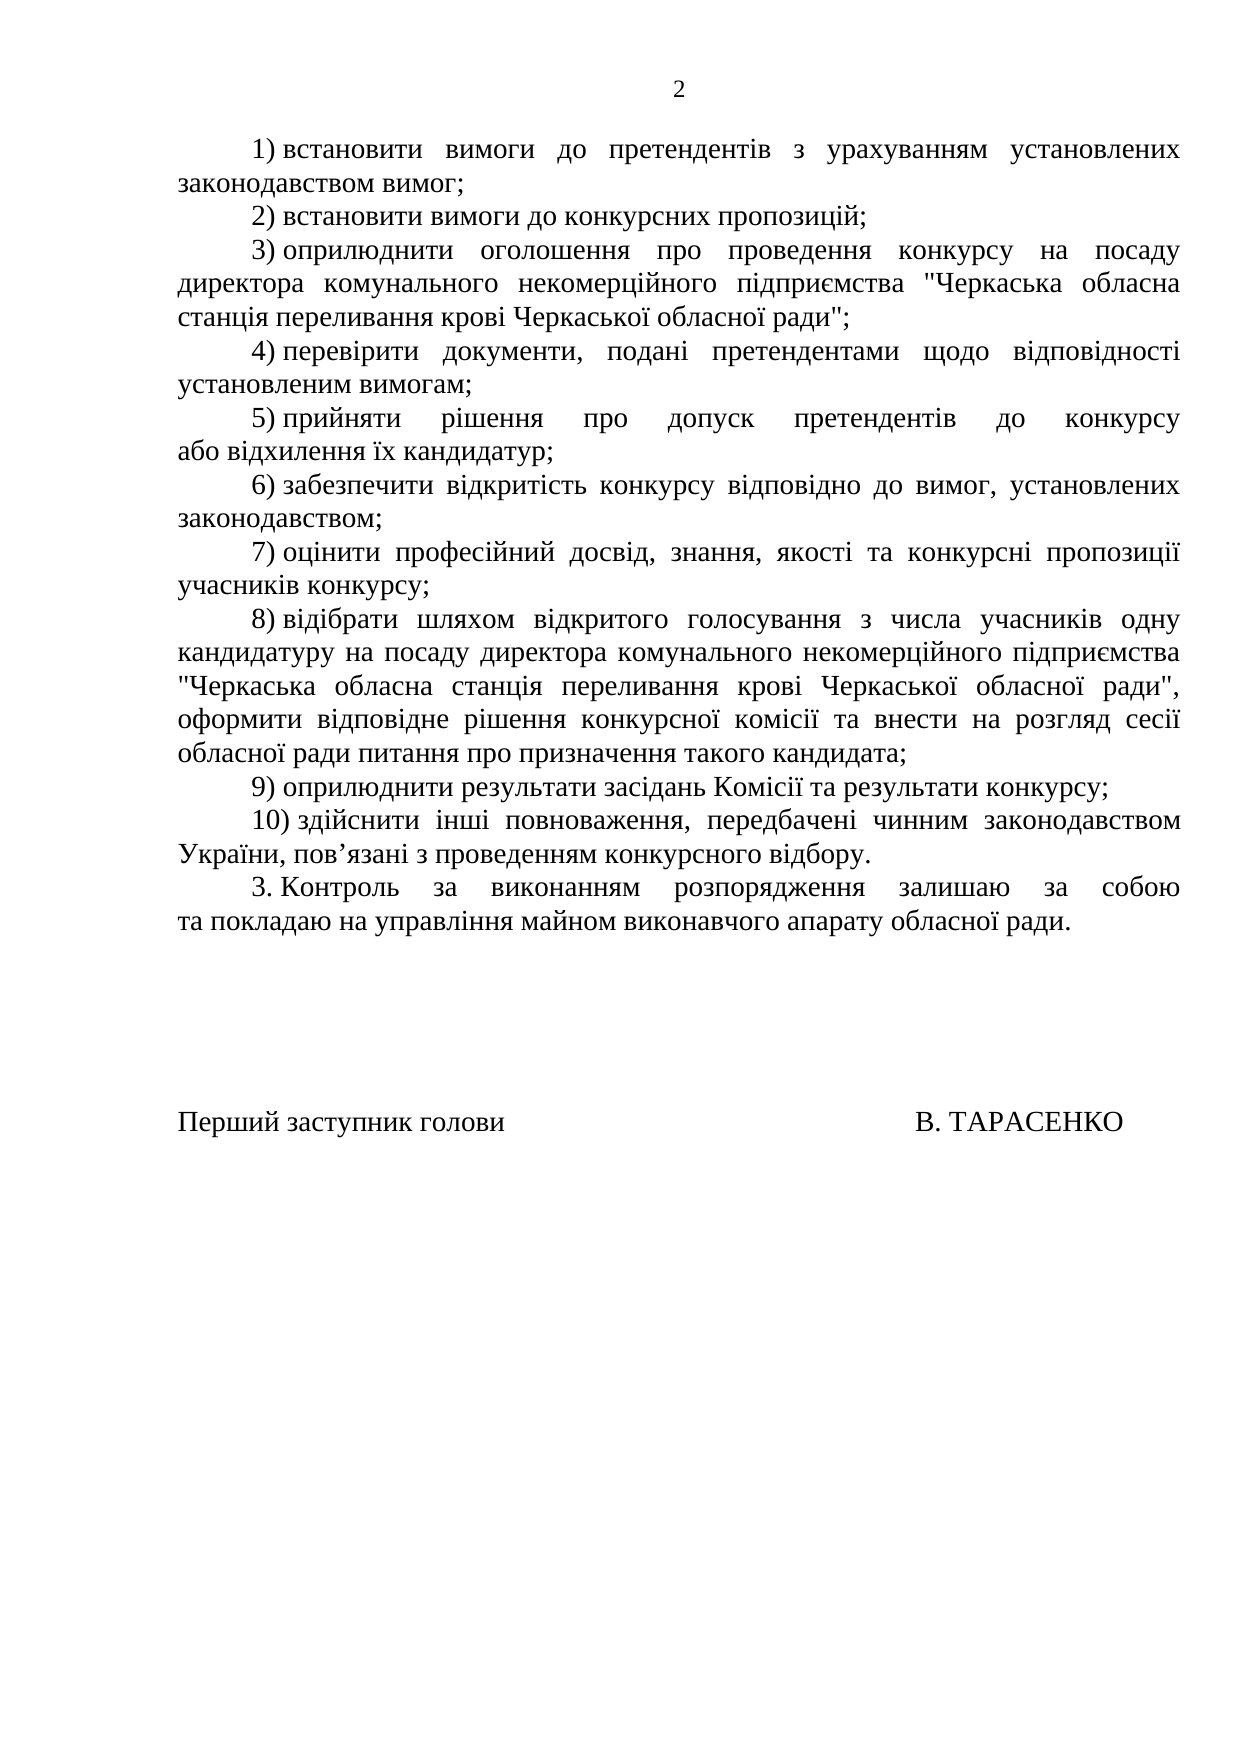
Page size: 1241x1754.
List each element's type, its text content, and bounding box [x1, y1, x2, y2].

text Перший заступник голови В. ТАРАСЕНКО [177, 1104, 1181, 1138]
text 4) перевірити документи, подані претендентами щодо відповідності установленим вимогам; [177, 333, 1181, 400]
text 2) встановити вимоги до конкурсних пропозицій; [177, 198, 1181, 232]
text 10) здійснити інші повноваження, передбачені чинним законодавством України, пов’язані з проведенням конкурсного відбору. [177, 802, 1181, 869]
text 9) оприлюднити результати засідань Комісії та результати конкурсу; [177, 769, 1181, 802]
text 8) відібрати шляхом відкритого голосування з числа учасників одну кандидатуру на посаду директора комунального некомерційного підприємства "Черкаська обласна станція переливання крові Черкаської обласної ради", оформити відповідне рішення конкурсної комісії та внести на розгляд сесії обласної ради питання про призначення такого кандидата; [177, 601, 1181, 769]
text 5) прийняти рішення про допуск претендентів до конкурсу або відхилення їх кандидатур; [177, 400, 1181, 467]
text 3) оприлюднити оголошення про проведення конкурсу на посаду директора комунального некомерційного підприємства "Черкаська обласна станція переливання крові Черкаської обласної ради"; [177, 232, 1181, 333]
text 1) встановити вимоги до претендентів з урахуванням установлених законодавством вимог; [177, 131, 1181, 198]
text 7) оцінити професійний досвід, знання, якості та конкурсні пропозиції учасників конкурсу; [177, 534, 1181, 601]
text 3. Контроль за виконанням розпорядження залишаю за собою та покладаю на управління майном виконавчого апарату обласної ради. [177, 869, 1181, 936]
text 6) забезпечити відкритість конкурсу відповідно до вимог, установлених законодавством; [177, 467, 1181, 534]
